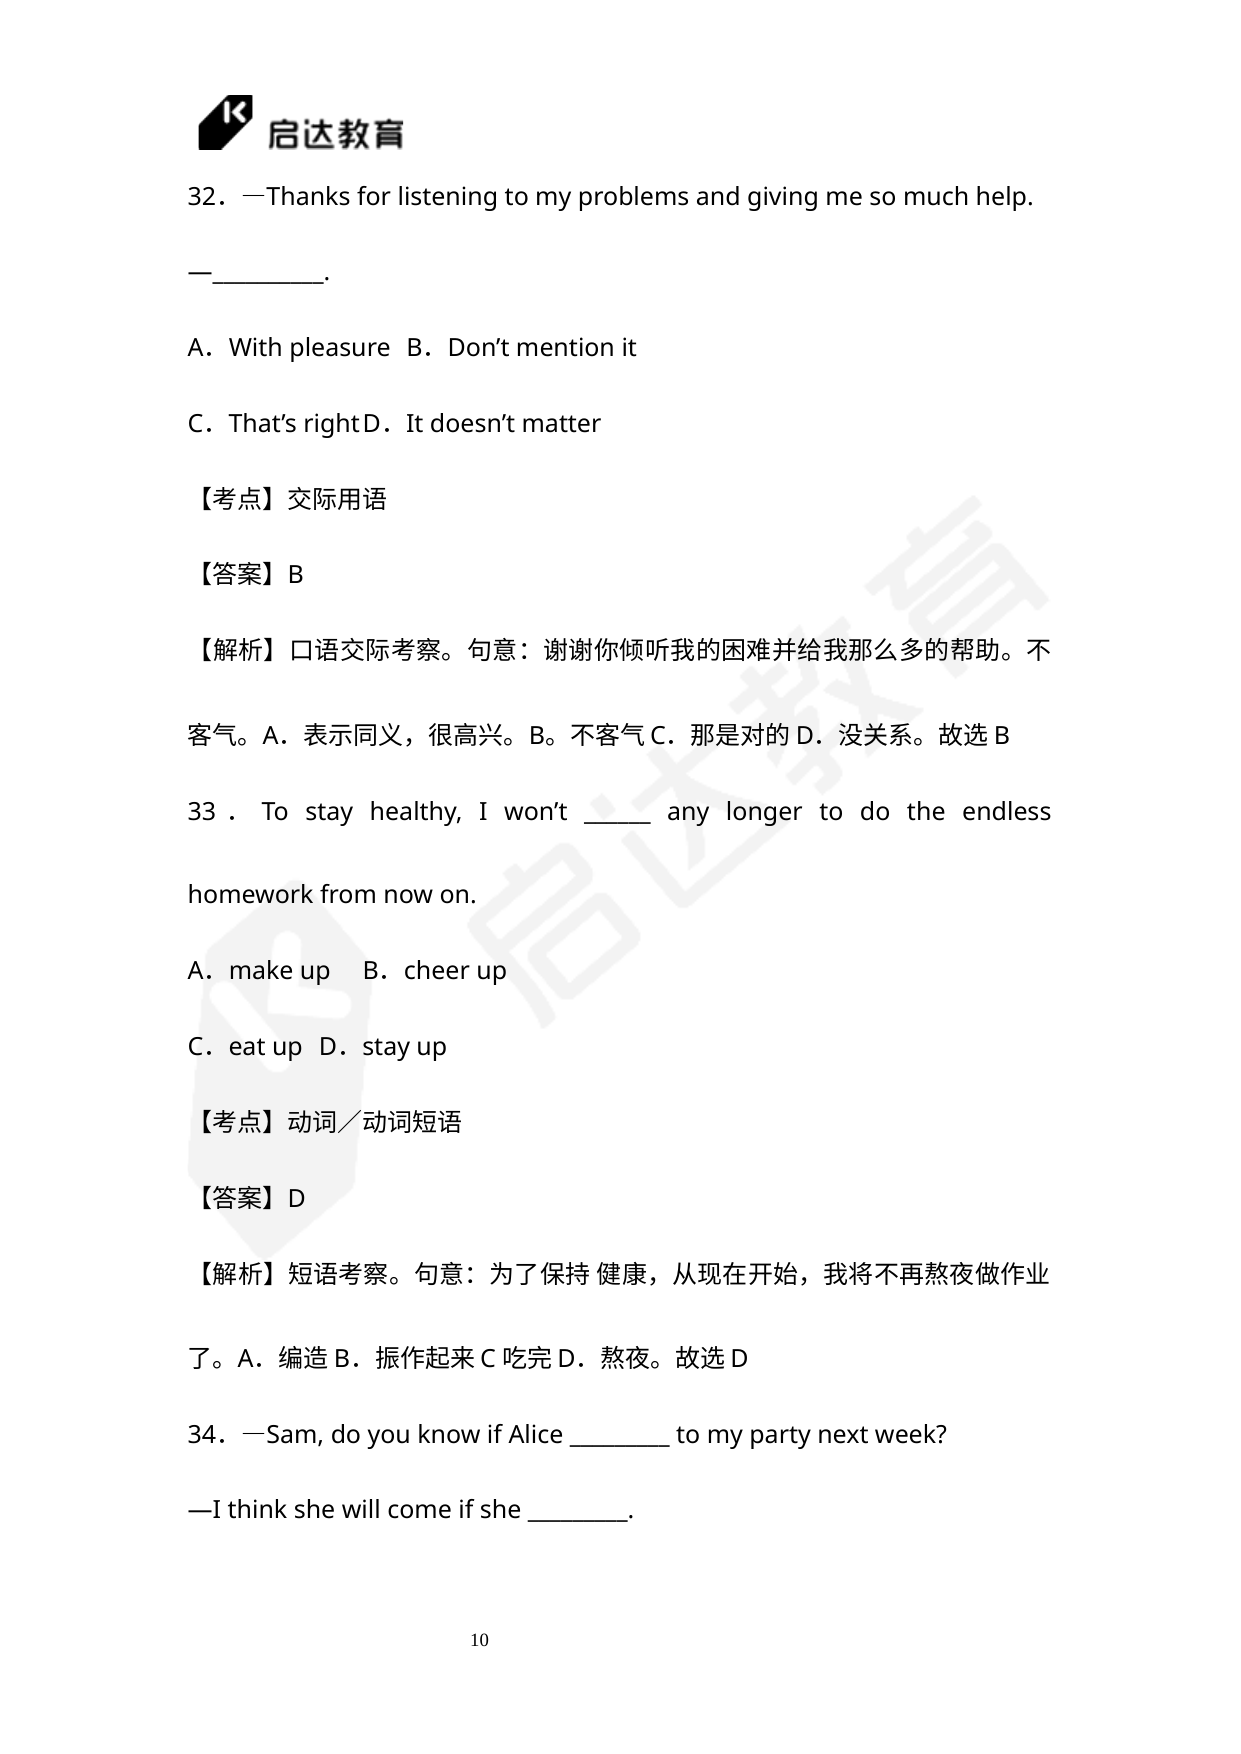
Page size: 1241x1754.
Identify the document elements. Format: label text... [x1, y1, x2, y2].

text C．eat up D．stay up [187, 1012, 1053, 1077]
text 【解析】短语考察。句意：为了保持 健康，从现在开始，我将不再熬夜做作业了。A．编造B．振作起来C 吃完D．熬夜。故选D [187, 1240, 1053, 1389]
picture [198, 95, 404, 150]
text A．With pleasure B．Don’t mention it [187, 313, 1053, 378]
text 【答案】B [187, 541, 1053, 606]
text —__________. [187, 238, 1053, 303]
text 【解析】口语交际考察。句意：谢谢你倾听我的困难并给我那么多的帮助。不客气。A．表示同义，很高兴。B。不客气C．那是对的D．没关系。故选B [187, 616, 1053, 766]
text 32．—Thanks for listening to my problems and giving me so much help. [187, 162, 1053, 227]
text 【考点】动词／动词短语 [187, 1088, 1053, 1153]
text A．make up B．cheer up [187, 936, 1053, 1001]
text 【答案】D [187, 1164, 1053, 1229]
text C．That’s right D．It doesn’t matter [187, 389, 1053, 454]
text —I think she will come if she _________. [187, 1476, 1053, 1541]
text 34．—Sam, do you know if Alice _________ to my party next week? [187, 1400, 1053, 1465]
text 33．To stay healthy, I won’t ______ any longer to do the endless homework from now on. [187, 777, 1053, 926]
text 【考点】交际用语 [187, 465, 1053, 530]
